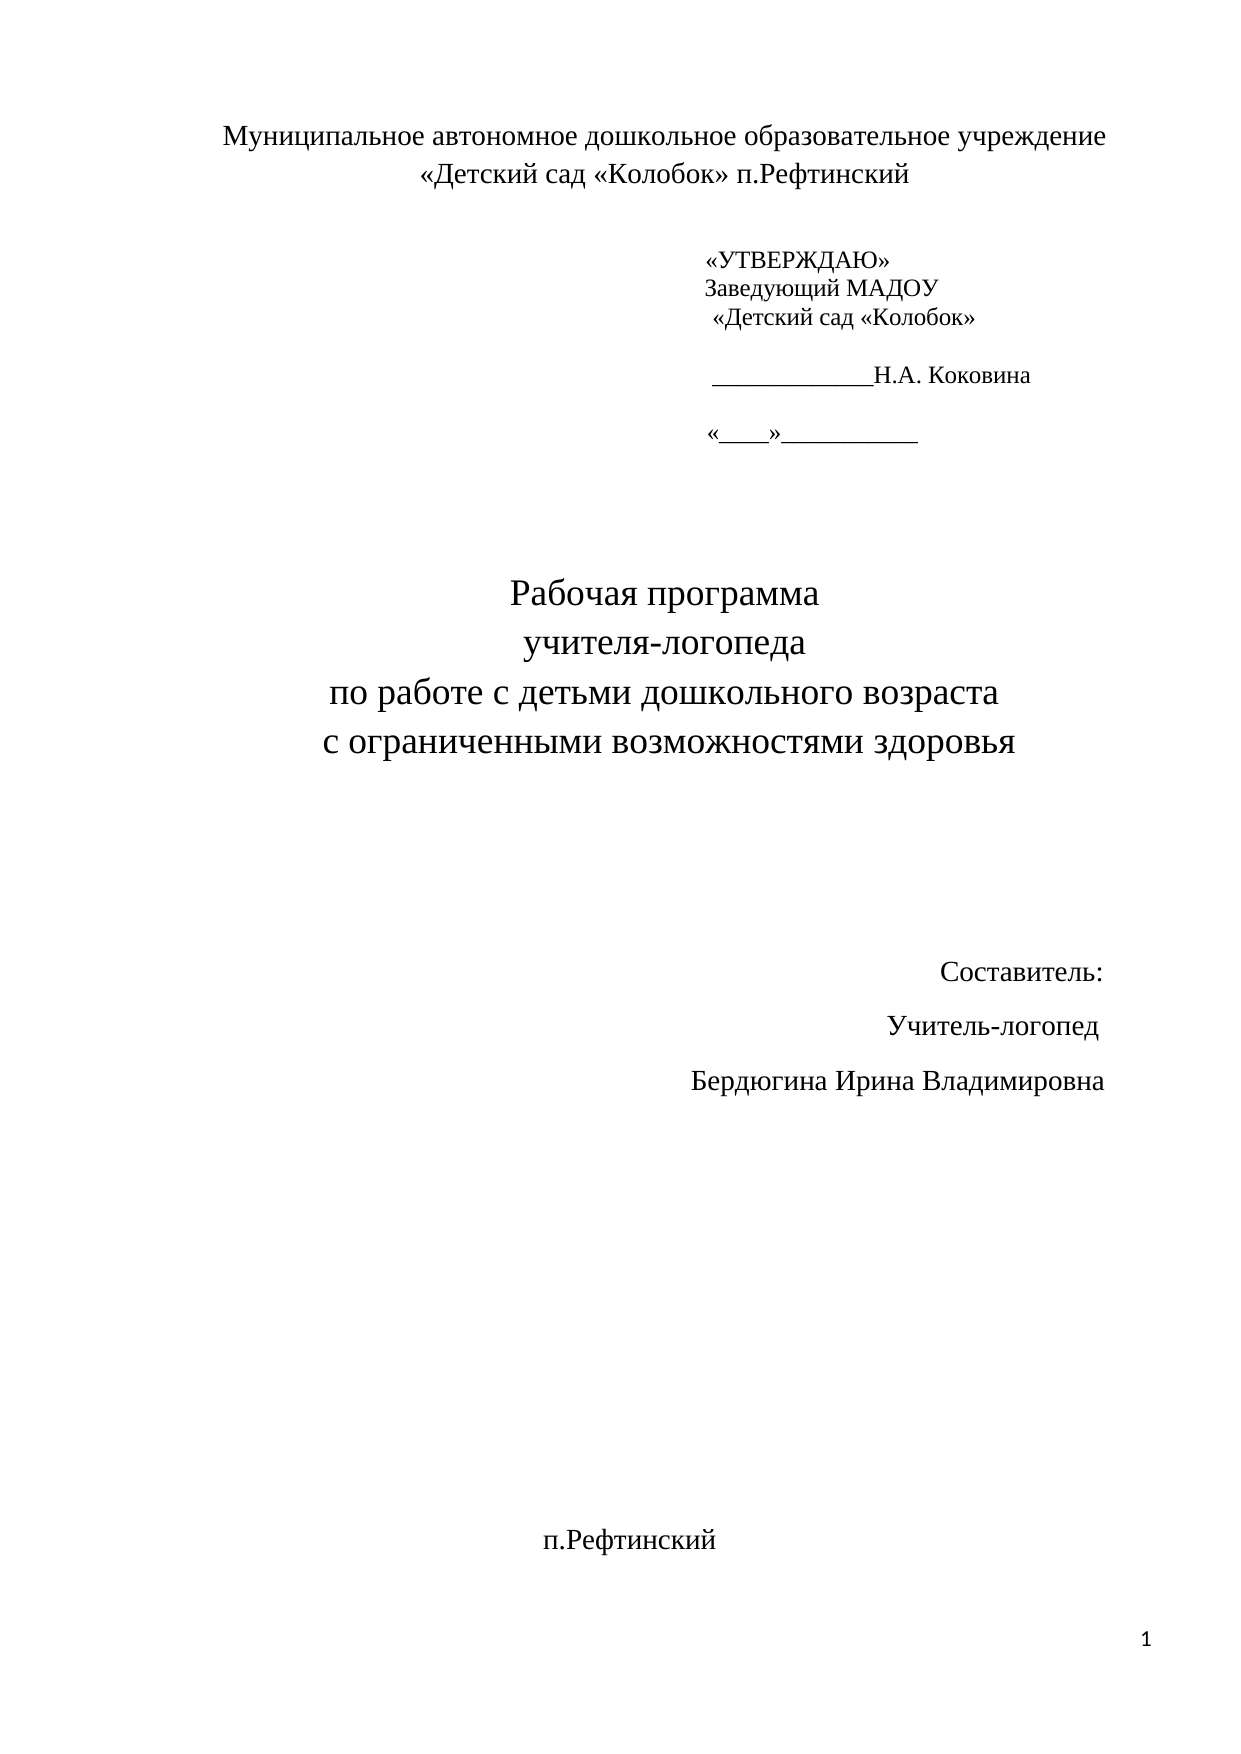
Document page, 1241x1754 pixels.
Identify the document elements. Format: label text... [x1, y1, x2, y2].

text Рабочая программа [177, 570, 1152, 613]
text Бердюгина Ирина Владимировна [177, 1063, 1152, 1096]
text по работе с детьми дошкольного возраста [177, 669, 1152, 712]
text Заведующий МАДОУ [177, 273, 1152, 302]
text _____________Н.А. Коковина [177, 360, 1152, 388]
text «____»___________ [177, 417, 1152, 446]
text Муниципальное автономное дошкольное образовательное учреждение «Детский сад «Колобок» п.Рефтинский [177, 118, 1152, 190]
text «Детский сад «Колобок» [177, 302, 1152, 331]
text Составитель: [177, 954, 1152, 987]
text учителя-логопеда [177, 619, 1152, 663]
text п.Рефтинский [177, 1522, 1152, 1556]
text Учитель-логопед [177, 1008, 1152, 1042]
text с ограниченными возможностями здоровья [177, 719, 1152, 762]
text «УТВЕРЖДАЮ» [177, 245, 1152, 273]
